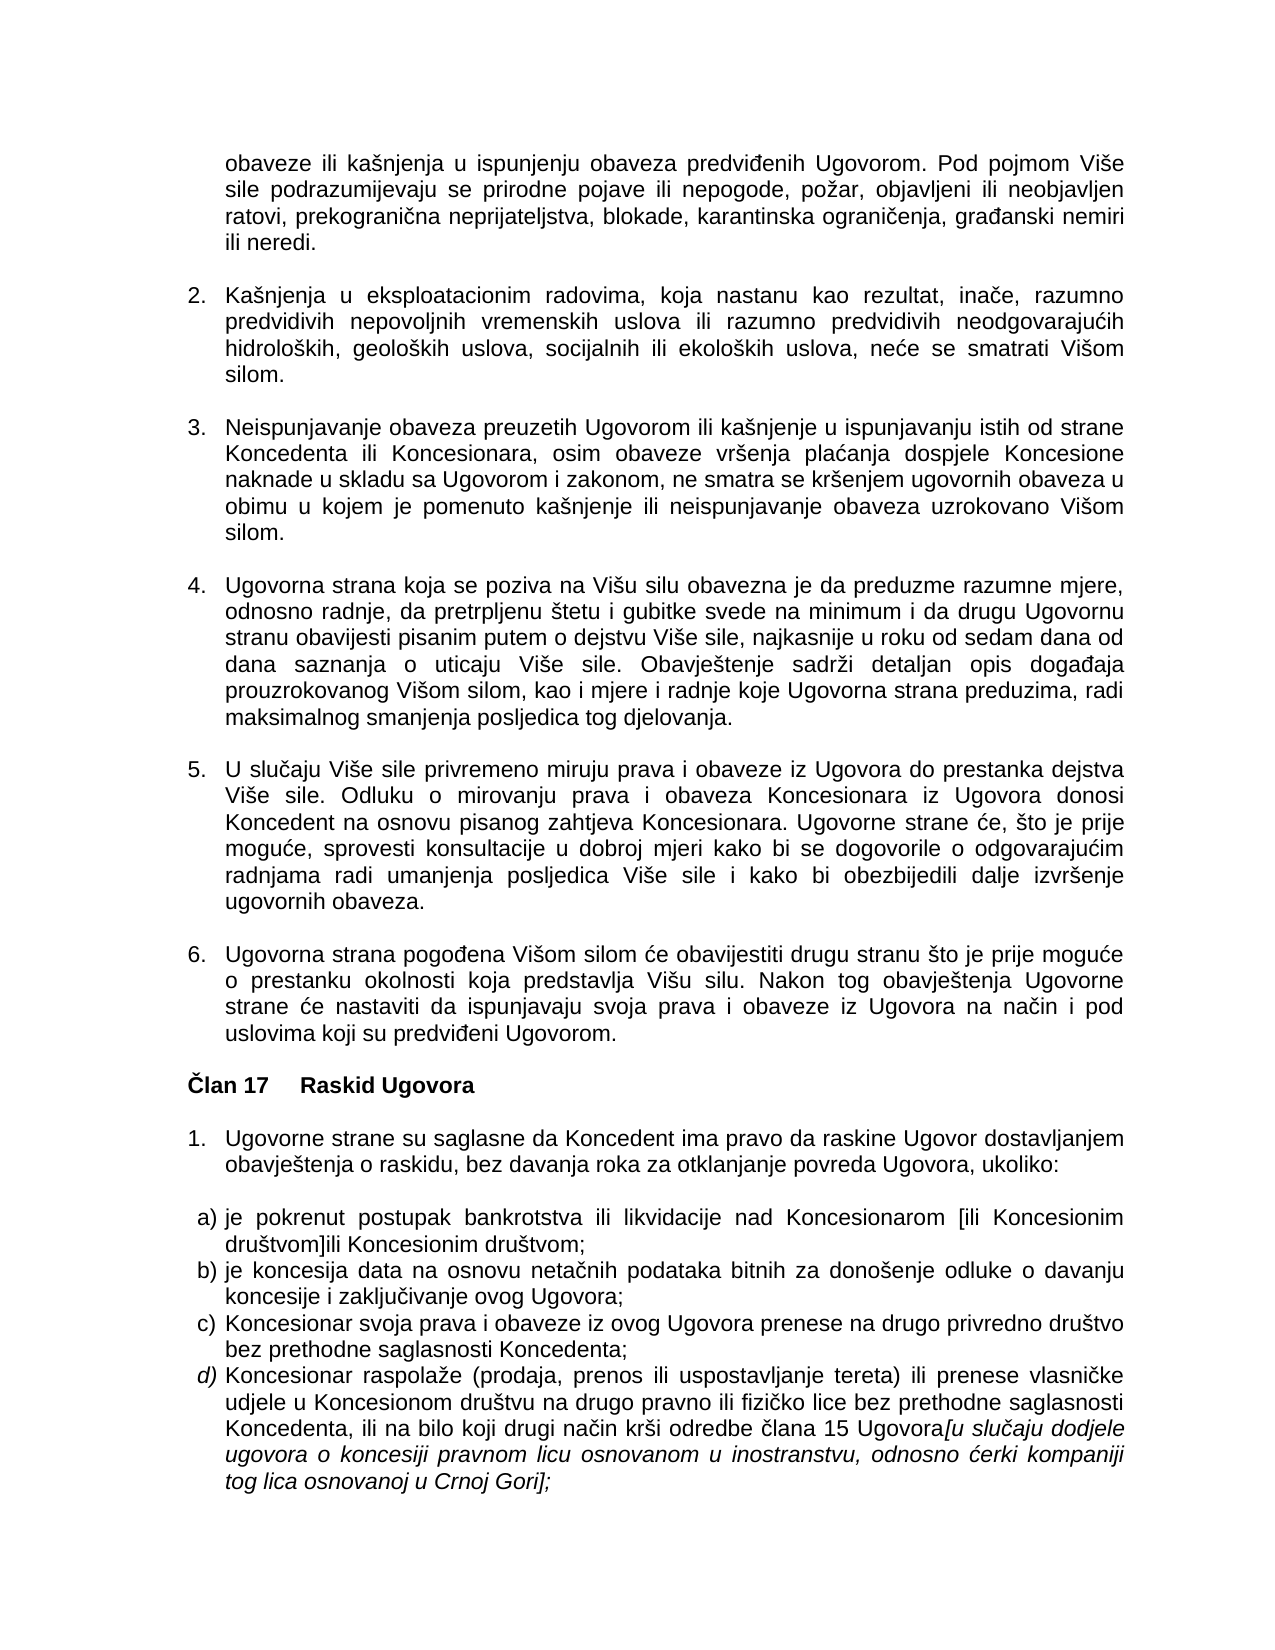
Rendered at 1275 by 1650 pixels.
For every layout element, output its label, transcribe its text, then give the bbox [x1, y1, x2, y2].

list je koncesija data na osnovu netačnih podataka bitnih za donošenje odluke o davanju koncesije i zaključivanje ovog Ugovora; [197, 1257, 1125, 1309]
list Neispunjavanje obaveza preuzetih Ugovorom ili kašnjenje u ispunjavanju istih od strane Koncedenta ili Koncesionara, osim obaveze vršenja plaćanja dospjele Koncesione naknade u skladu sa Ugovorom i zakonom, ne smatra se kršenjem ugovornih obaveza u obimu u kojem je pomenuto kašnjenje ili neispunjavanje obaveza uzrokovano Višom silom. [187, 413, 1125, 545]
list Ugovorne strane su saglasne da Koncedent ima pravo da raskine Ugovor dostavljanjem obavještenja o raskidu, bez davanja roka za otklanjanje povreda Ugovora, ukoliko: [187, 1125, 1125, 1178]
list Kašnjenja u eksploatacionim radovima, koja nastanu kao rezultat, inače, razumno predvidivih nepovoljnih vremenskih uslova ili razumno predvidivih neodgovarajućih hidroloških, geoloških uslova, socijalnih ili ekoloških uslova, neće se smatrati Višom silom. [187, 282, 1125, 387]
list Raskid Ugovora [187, 1072, 1125, 1099]
list U slučaju Više sile privremeno miruju prava i obaveze iz Ugovora do prestanka dejstva Više sile. Odluku o mirovanju prava i obaveza Koncesionara iz Ugovora donosi Koncedent na osnovu pisanog zahtjeva Koncesionara. Ugovorne strane će, što je prije moguće, sprovesti konsultacije u dobroj mjeri kako bi se dogovorile o odgovarajućim radnjama radi umanjenja posljedica Više sile i kako bi obezbijedili dalje izvršenje ugovornih obaveza. [187, 756, 1125, 914]
list je pokrenut postupak bankrotstva ili likvidacije nad Koncesionarom [ili Koncesionim društvom]ili Koncesionim društvom; [197, 1204, 1125, 1257]
list Ugovorna strana pogođena Višom silom će obavijestiti drugu stranu što je prije moguće o prestanku okolnosti koja predstavlja Višu silu. Nakon tog obavještenja Ugovorne strane će nastaviti da ispunjavaju svoja prava i obaveze iz Ugovora na način i pod uslovima koji su predviđeni Ugovorom. [187, 941, 1125, 1046]
list Ugovorna strana koja se poziva na Višu silu obavezna je da preduzme razumne mjere, odnosno radnje, da pretrpljenu štetu i gubitke svede na minimum i da drugu Ugovornu stranu obavijesti pisanim putem o dejstvu Više sile, najkasnije u roku od sedam dana od dana saznanja o uticaju Više sile. Obavještenje sadrži detaljan opis događaja prouzrokovanog Višom silom, kao i mjere i radnje koje Ugovorna strana preduzima, radi maksimalnog smanjenja posljedica tog djelovanja. [187, 572, 1125, 730]
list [187, 150, 1125, 255]
list Koncesionar raspolaže (prodaja, prenos ili uspostavljanje tereta) ili prenese vlasničke udjele u Koncesionom društvu na drugo pravno ili fizičko lice bez prethodne saglasnosti Koncedenta, ili na bilo koji drugi način krši odredbe člana 15 Ugovora[u slučaju dodjele ugovora o koncesiji pravnom licu osnovanom u inostranstvu, odnosno ćerki kompaniji tog lica osnovanoj u Crnoj Gori]; [197, 1362, 1125, 1494]
list Koncesionar svoja prava i obaveze iz ovog Ugovora prenese na drugo privredno društvo bez prethodne saglasnosti Koncedenta; [197, 1309, 1125, 1362]
